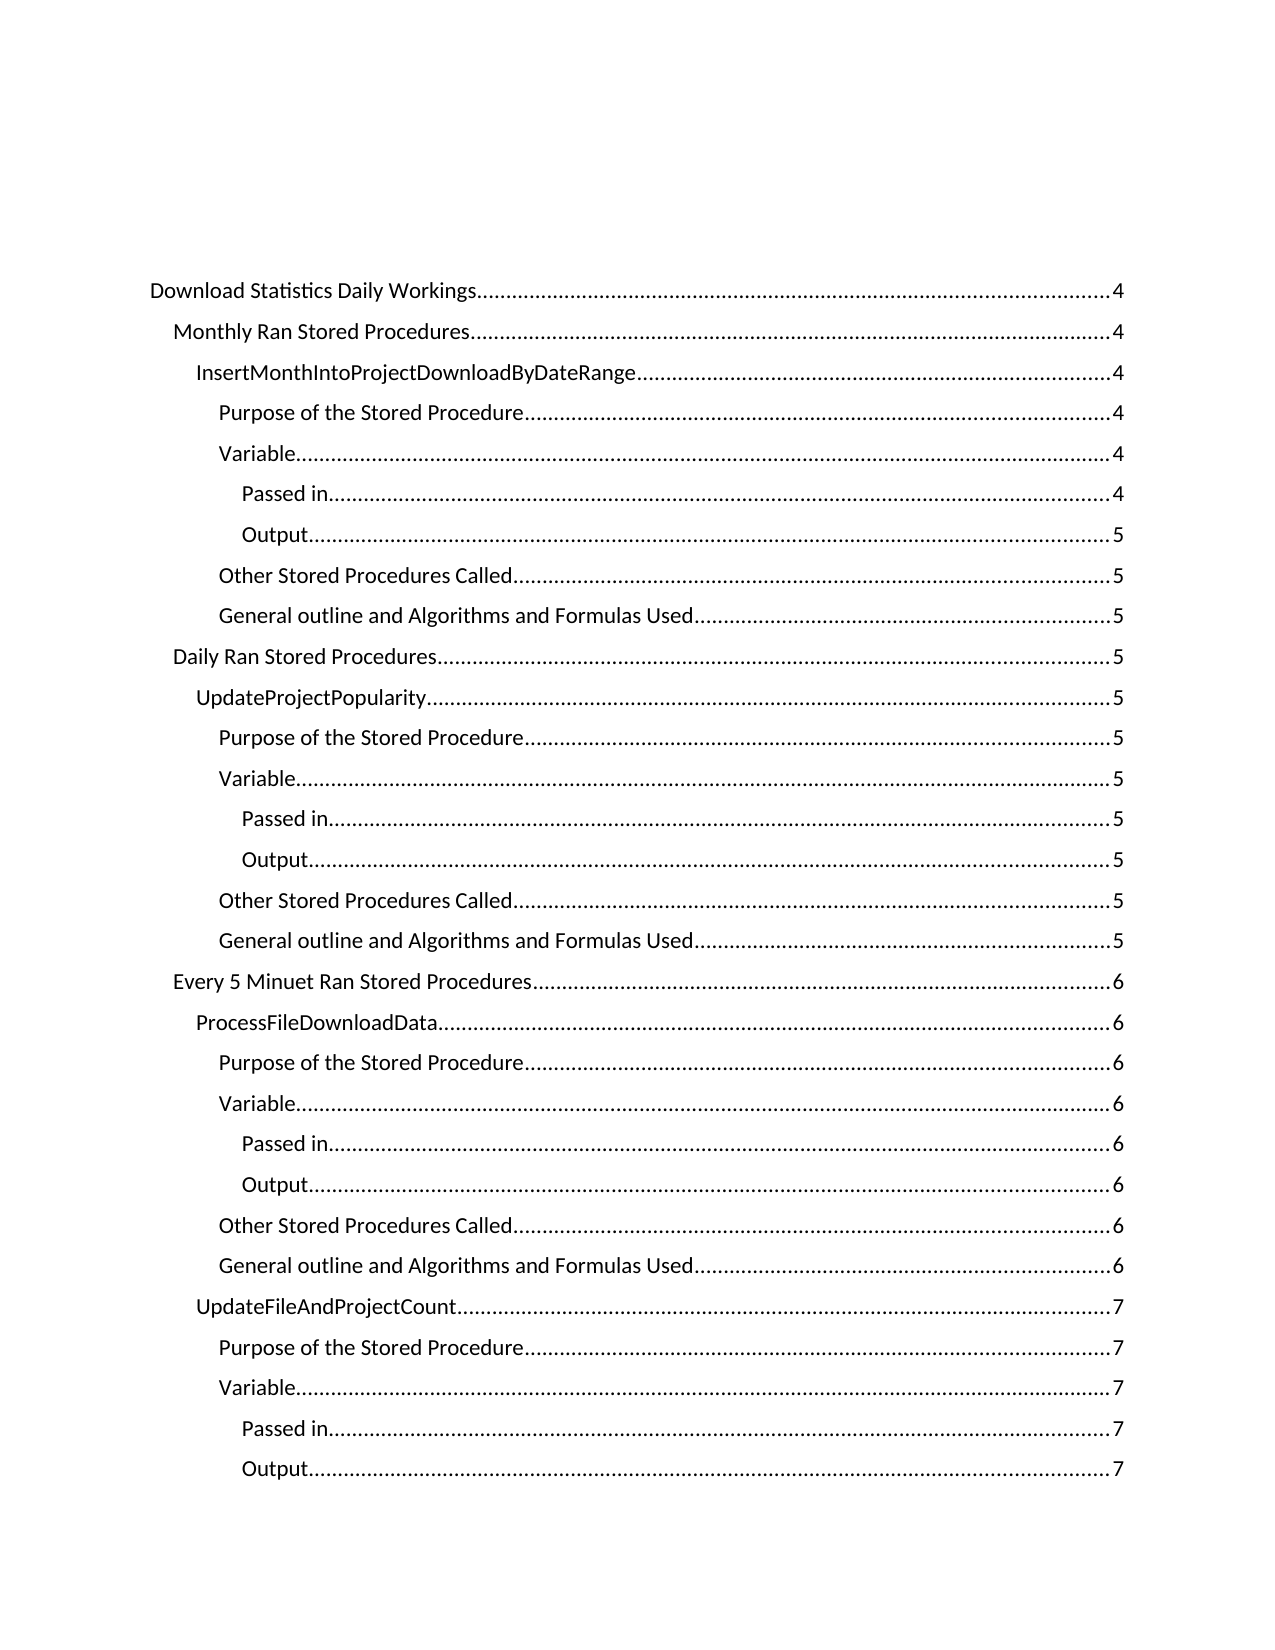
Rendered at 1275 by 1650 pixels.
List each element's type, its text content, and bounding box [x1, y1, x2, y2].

text Other Stored Procedures Called 5 [219, 561, 1125, 589]
text Purpose of the Stored Procedure 4 [219, 398, 1125, 426]
text General outline and Algorithms and Formulas Used 6 [219, 1251, 1125, 1279]
text General outline and Algorithms and Formulas Used 5 [219, 926, 1125, 954]
text Passed in 4 [242, 479, 1125, 507]
text Variable 5 [219, 764, 1125, 792]
text Passed in 6 [242, 1129, 1125, 1157]
text Download Statistics Daily Workings 4 [150, 276, 1125, 304]
text ProcessFileDownloadData 6 [196, 1008, 1125, 1036]
text Output 5 [242, 845, 1125, 873]
text Other Stored Procedures Called 5 [219, 886, 1125, 914]
text UpdateFileAndProjectCount 7 [196, 1292, 1125, 1320]
text Output 6 [242, 1170, 1125, 1198]
text Passed in 7 [242, 1414, 1125, 1442]
text General outline and Algorithms and Formulas Used 5 [219, 601, 1125, 629]
text Variable 7 [219, 1373, 1125, 1401]
text Output 7 [242, 1454, 1125, 1482]
text Daily Ran Stored Procedures 5 [173, 642, 1125, 670]
text Every 5 Minuet Ran Stored Procedures 6 [173, 967, 1125, 995]
text Passed in 5 [242, 804, 1125, 832]
text InsertMonthIntoProjectDownloadByDateRange 4 [196, 358, 1125, 386]
text Purpose of the Stored Procedure 5 [219, 723, 1125, 751]
text Variable 6 [219, 1089, 1125, 1117]
text Variable 4 [219, 439, 1125, 467]
text Other Stored Procedures Called 6 [219, 1211, 1125, 1239]
text Purpose of the Stored Procedure 7 [219, 1333, 1125, 1361]
text Output 5 [242, 520, 1125, 548]
text UpdateProjectPopularity 5 [196, 683, 1125, 711]
text Purpose of the Stored Procedure 6 [219, 1048, 1125, 1076]
text Monthly Ran Stored Procedures 4 [173, 317, 1125, 345]
